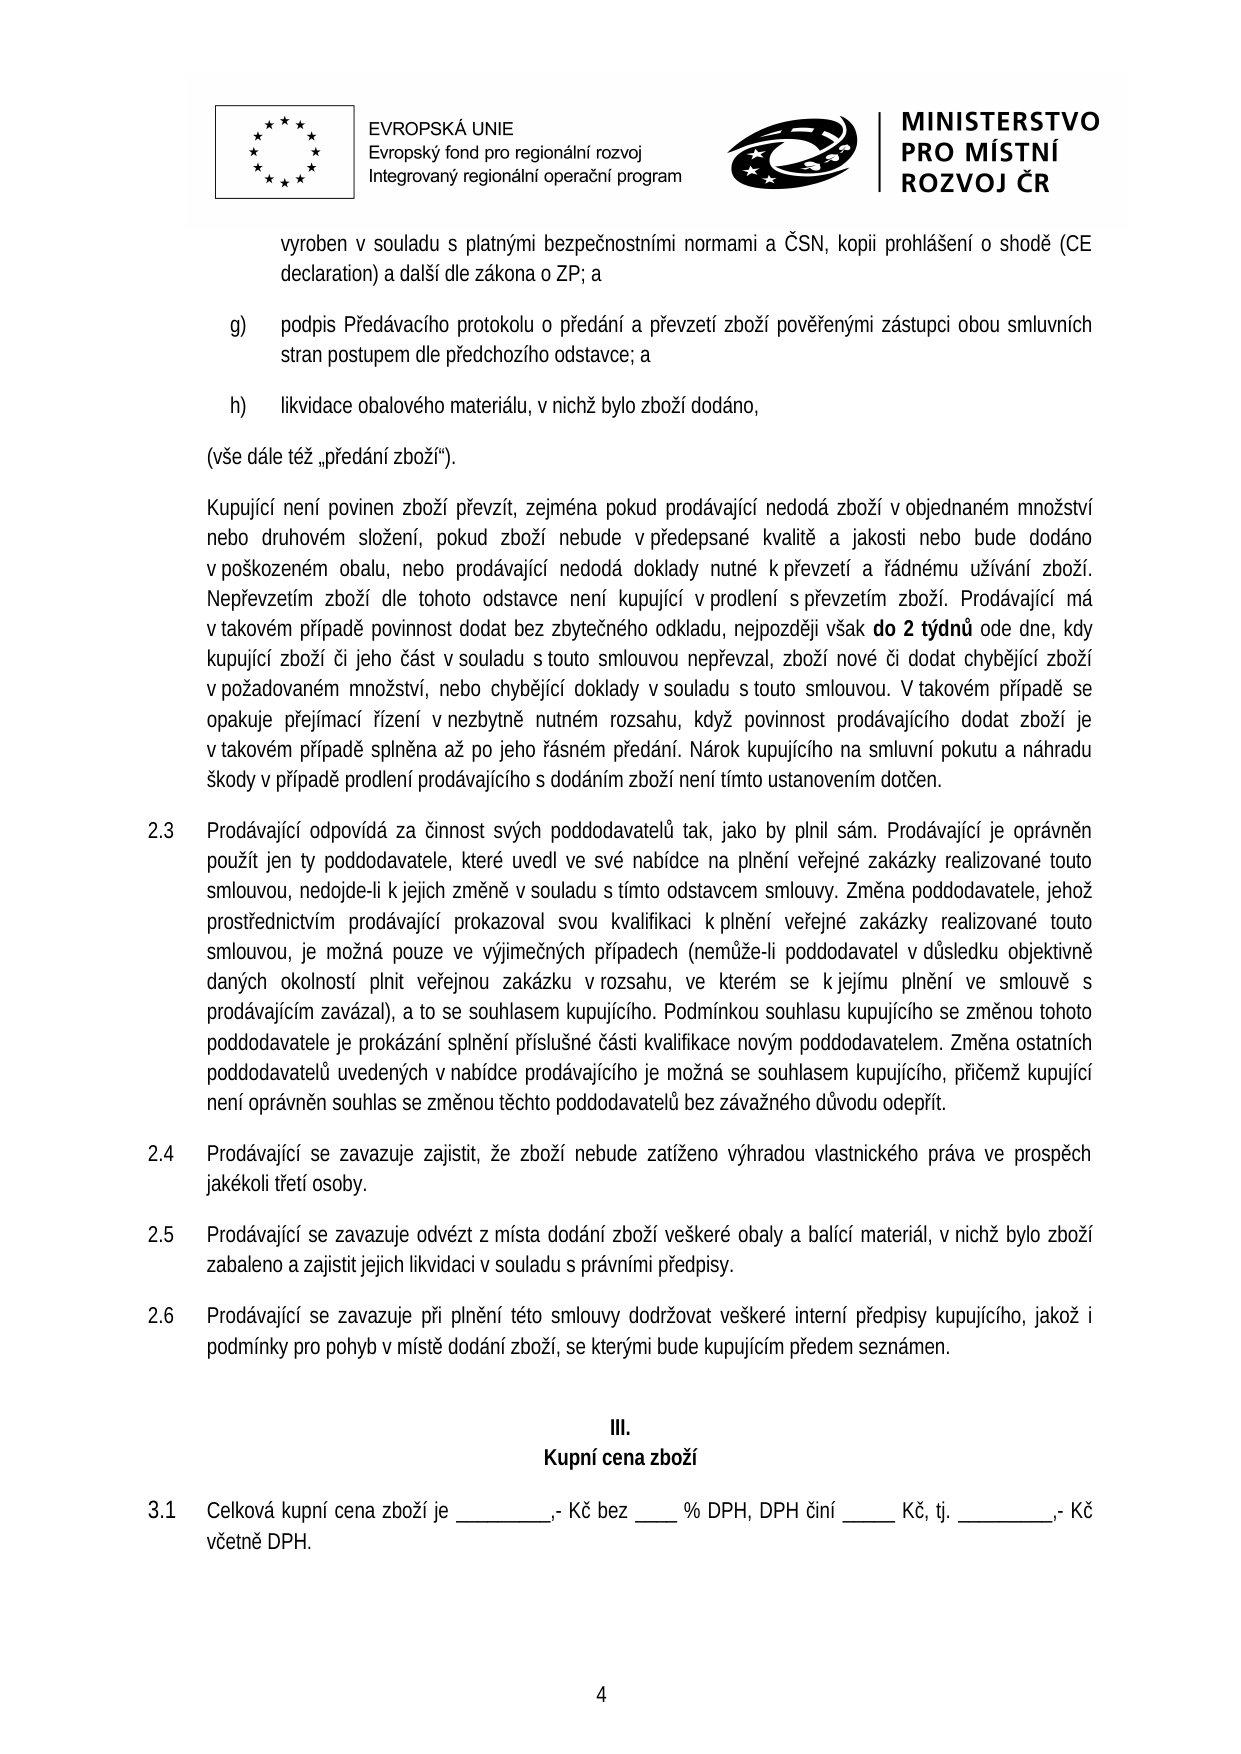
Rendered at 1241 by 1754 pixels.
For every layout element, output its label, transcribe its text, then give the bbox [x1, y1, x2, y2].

list podpis Předávacího protokolu o předání a převzetí zboží pověřenými zástupci obou smluvních stran postupem dle předchozího odstavce; a [230, 311, 1093, 367]
list Kupující není povinen zboží převzít, zejména pokud prodávající nedodá zboží v objednaném množství nebo druhovém složení, pokud zboží nebude v předepsané kvalitě a jakosti nebo bude dodáno v poškozeném obalu, nebo prodávající nedodá doklady nutné k převzetí a řádnému užívání zboží. Nepřevzetím zboží dle tohoto odstavce není kupující v prodlení s převzetím zboží. Prodávající má v takovém případě povinnost dodat bez zbytečného odkladu, nejpozději však do 2 týdnů ode dne, kdy kupující zboží či jeho část v souladu s touto smlouvou nepřevzal, zboží nové či dodat chybějící zboží v požadovaném množství, nebo chybějící doklady v souladu s touto smlouvou. V takovém případě se opakuje přejímací řízení v nezbytně nutném rozsahu, když povinnost prodávajícího dodat zboží je v takovém případě splněna až po jeho řásném předání. Nárok kupujícího na smluvní pokutu a náhradu škody v případě prodlení prodávajícího s dodáním zboží není tímto ustanovením dotčen. [207, 494, 1093, 792]
list Prodávající odpovídá za činnost svých poddodavatelů tak, jako by plnil sám. Prodávající je oprávněn použít jen ty poddodavatele, které uvedl ve své nabídce na plnění veřejné zakázky realizované touto smlouvou, nedojde-li k jejich změně v souladu s tímto odstavcem smlouvy. Změna poddodavatele, jehož prostřednictvím prodávající prokazoval svou kvalifikaci k plnění veřejné zakázky realizované touto smlouvou, je možná pouze ve výjimečných případech (nemůže-li poddodavatel v důsledku objektivně daných okolností plnit veřejnou zakázku v rozsahu, ve kterém se k jejímu plnění ve smlouvě s prodávajícím zavázal), a to se souhlasem kupujícího. Podmínkou souhlasu kupujícího se změnou tohoto poddodavatele je prokázání splnění příslušné části kvalifikace novým poddodavatelem. Změna ostatních poddodavatelů uvedených v nabídce prodávajícího je možná se souhlasem kupujícího, přičemž kupující není oprávněn souhlas se změnou těchto poddodavatelů bez závažného důvodu odepřít. [148, 817, 1093, 1115]
list Kupní cena zboží [148, 1444, 1093, 1471]
list (vše dále též „předání zboží“). [207, 443, 1093, 469]
picture [184, 73, 1130, 230]
list Prodávající se zavazuje odvézt z místa dodání zboží veškeré obaly a balící materiál, v nichž bylo zboží zabaleno a zajistit jejich likvidaci v souladu s právními předpisy. [148, 1221, 1093, 1278]
list Prodávající se zavazuje při plnění této smlouvy dodržovat veškeré interní předpisy kupujícího, jakož i podmínky pro pohyb v místě dodání zboží, se kterými bude kupujícím předem seznámen. [148, 1302, 1093, 1359]
list likvidace obalového materiálu, v nichž bylo zboží dodáno, [230, 392, 1093, 418]
list Celková kupní cena zboží je _________,- Kč bez ____ % DPH, DPH činí _____ Kč, tj. _________,- Kč včetně DPH. [148, 1495, 1093, 1554]
list Prodávající se zavazuje zajistit, že zboží nebude zatíženo výhradou vlastnického práva ve prospěch jakékoli třetí osoby. [148, 1140, 1093, 1197]
list III. [148, 1414, 1093, 1440]
